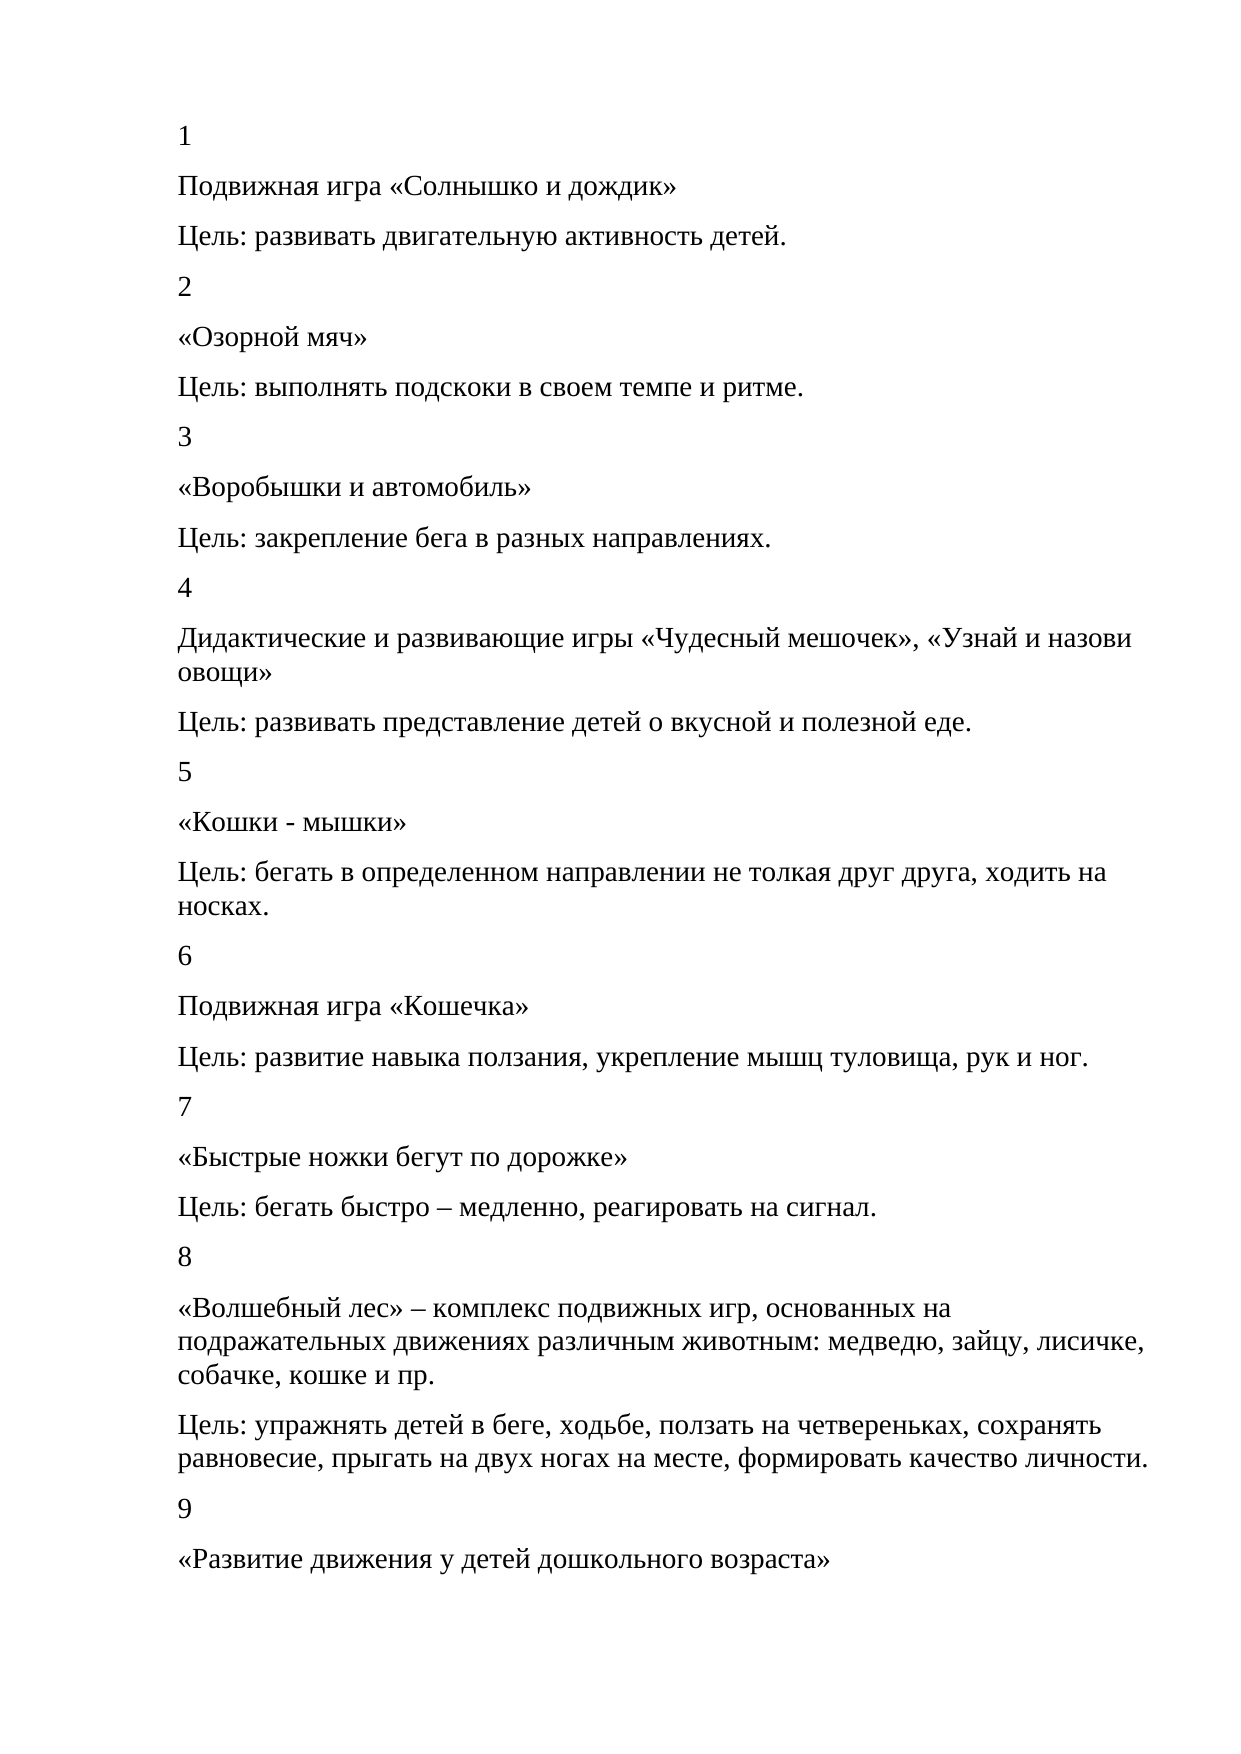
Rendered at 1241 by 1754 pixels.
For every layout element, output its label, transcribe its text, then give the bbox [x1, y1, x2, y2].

text 6 [177, 938, 1152, 972]
text 8 [177, 1239, 1152, 1273]
text 1 [177, 118, 1152, 152]
text 3 [177, 419, 1152, 453]
text Цель: развивать двигательную активность детей. [177, 218, 1152, 252]
text 4 [177, 570, 1152, 603]
text «Быстрые ножки бегут по дорожке» [177, 1139, 1152, 1173]
text «Волшебный лес» – комплекс подвижных игр, основанных на подражательных движениях различным животным: медведю, зайцу, лисичке, собачке, кошке и пр. [177, 1290, 1152, 1390]
text Цель: закрепление бега в разных направлениях. [177, 520, 1152, 553]
text Цель: упражнять детей в беге, ходьбе, ползать на четвереньках, сохранять равновесие, прыгать на двух ногах на месте, формировать качество личности. [177, 1407, 1152, 1474]
text 9 [177, 1491, 1152, 1524]
text Подвижная игра «Солнышко и дождик» [177, 168, 1152, 202]
text «Воробышки и автомобиль» [177, 469, 1152, 503]
text Цель: бегать быстро – медленно, реагировать на сигнал. [177, 1189, 1152, 1223]
text «Развитие движения у детей дошкольного возраста» [177, 1541, 1152, 1574]
text «Кошки - мышки» [177, 804, 1152, 838]
text Подвижная игра «Кошечка» [177, 988, 1152, 1022]
text Цель: выполнять подскоки в своем темпе и ритме. [177, 369, 1152, 403]
text Цель: бегать в определенном направлении не толкая друг друга, ходить на носках. [177, 854, 1152, 922]
text 5 [177, 754, 1152, 788]
text «Озорной мяч» [177, 319, 1152, 352]
text 2 [177, 269, 1152, 302]
text Цель: развитие навыка ползания, укрепление мышц туловища, рук и ног. [177, 1039, 1152, 1072]
text Дидактические и развивающие игры «Чудесный мешочек», «Узнай и назови овощи» [177, 620, 1152, 687]
text 7 [177, 1089, 1152, 1122]
text Цель: развивать представление детей о вкусной и полезной еде. [177, 704, 1152, 737]
